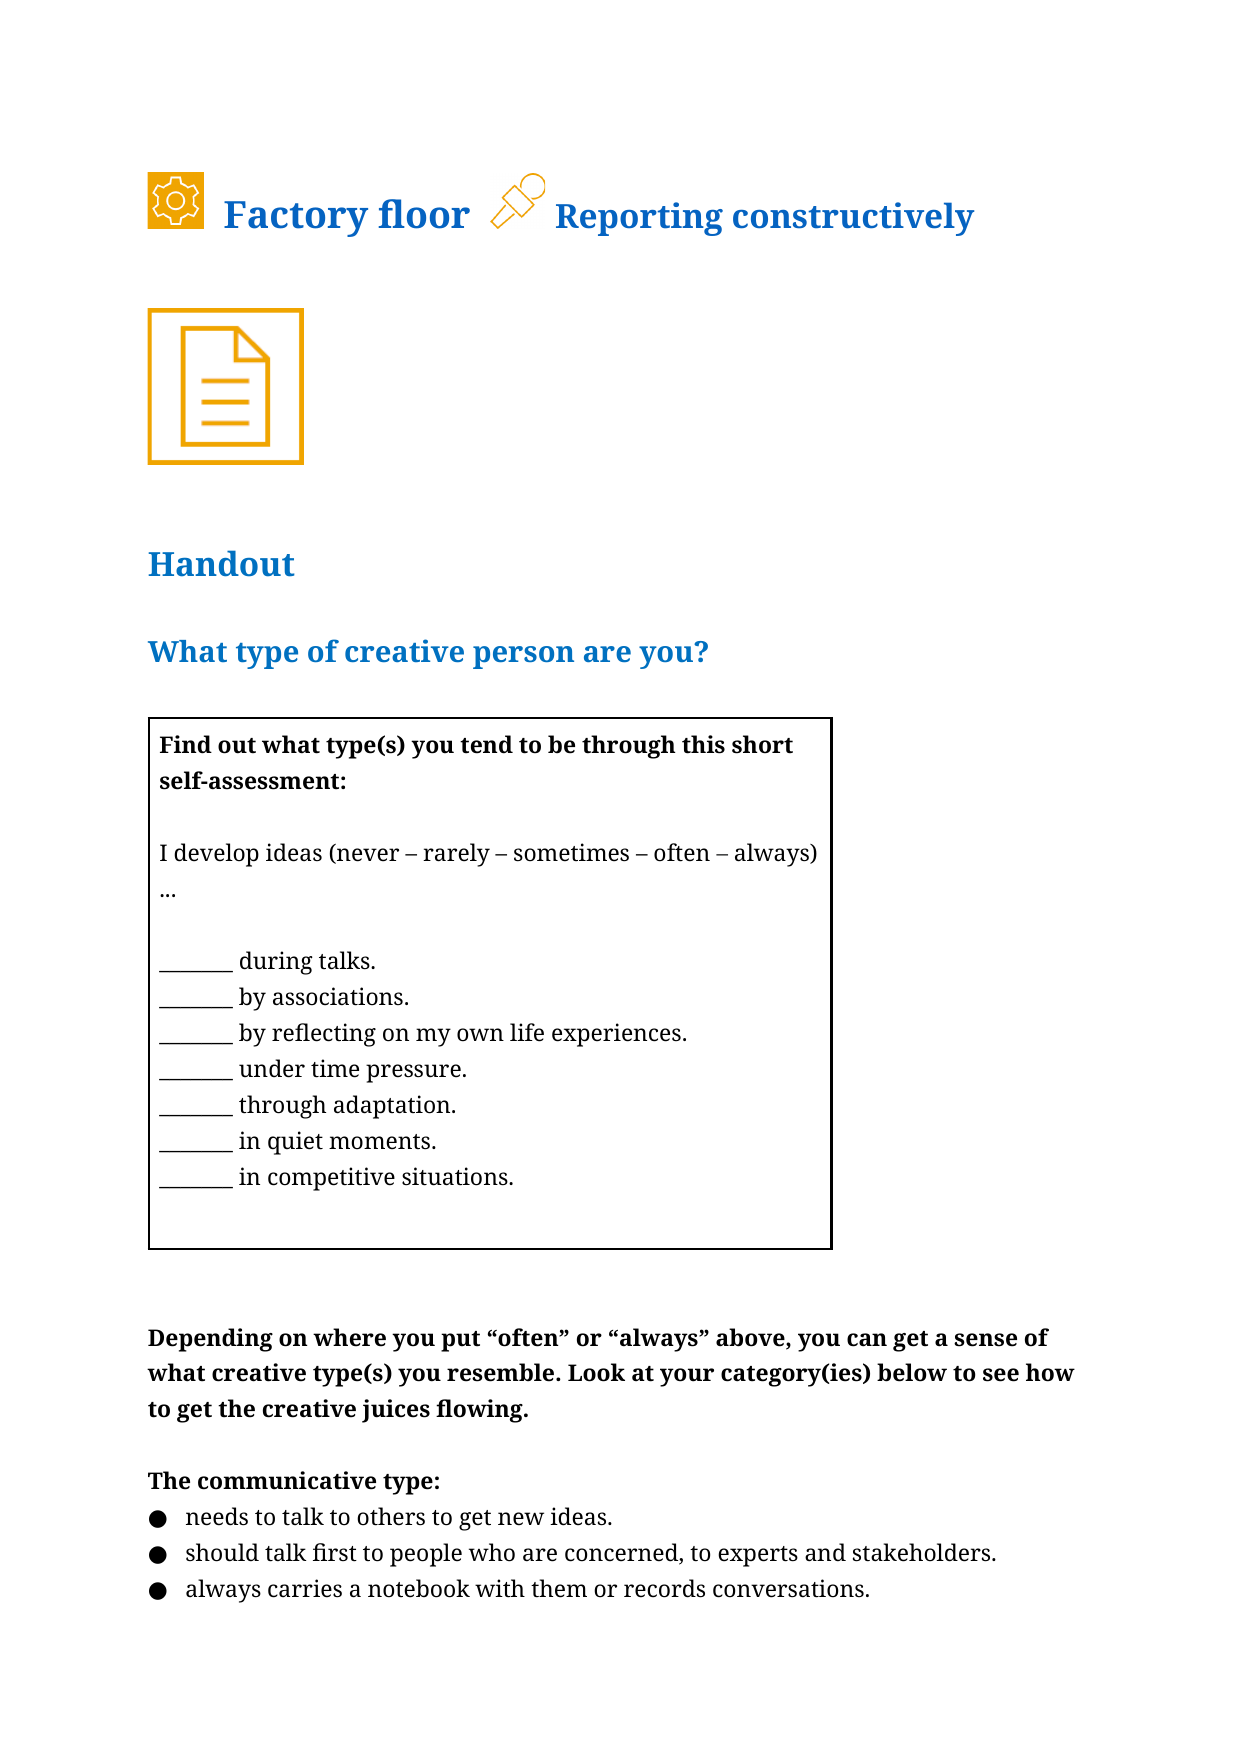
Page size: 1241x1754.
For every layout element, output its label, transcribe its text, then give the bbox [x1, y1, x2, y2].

picture [490, 173, 546, 229]
picture [147, 308, 304, 465]
text Depending on where you put “often” or “always” above, you can get a sense of what creative type(s) you resemble. Look at your category(ies) below to see how to get the creative juices flowing. [148, 1321, 1093, 1424]
list needs to talk to others to get new ideas. [148, 1501, 1093, 1532]
subtitle Factory floor Reporting constructively [148, 173, 1093, 240]
text Handout [148, 541, 1093, 586]
text What type of creative person are you? [148, 631, 1093, 671]
text The communicative type: [148, 1465, 1093, 1496]
list always carries a notebook with them or records conversations. [148, 1573, 1093, 1604]
table_header Find out what type(s) you tend to be through this short self-assessment: I develop ideas (never – rarely – sometimes – often – always) ... _______ during talks. _______ by associations. _______ by reflecting on my own life experiences. _______ under time pressure. _______ through adaptation. _______ in quiet moments. _______ in competitive situations. [150, 719, 830, 1247]
list should talk first to people who are concerned, to experts and stakeholders. [148, 1537, 1093, 1568]
picture [147, 172, 204, 229]
